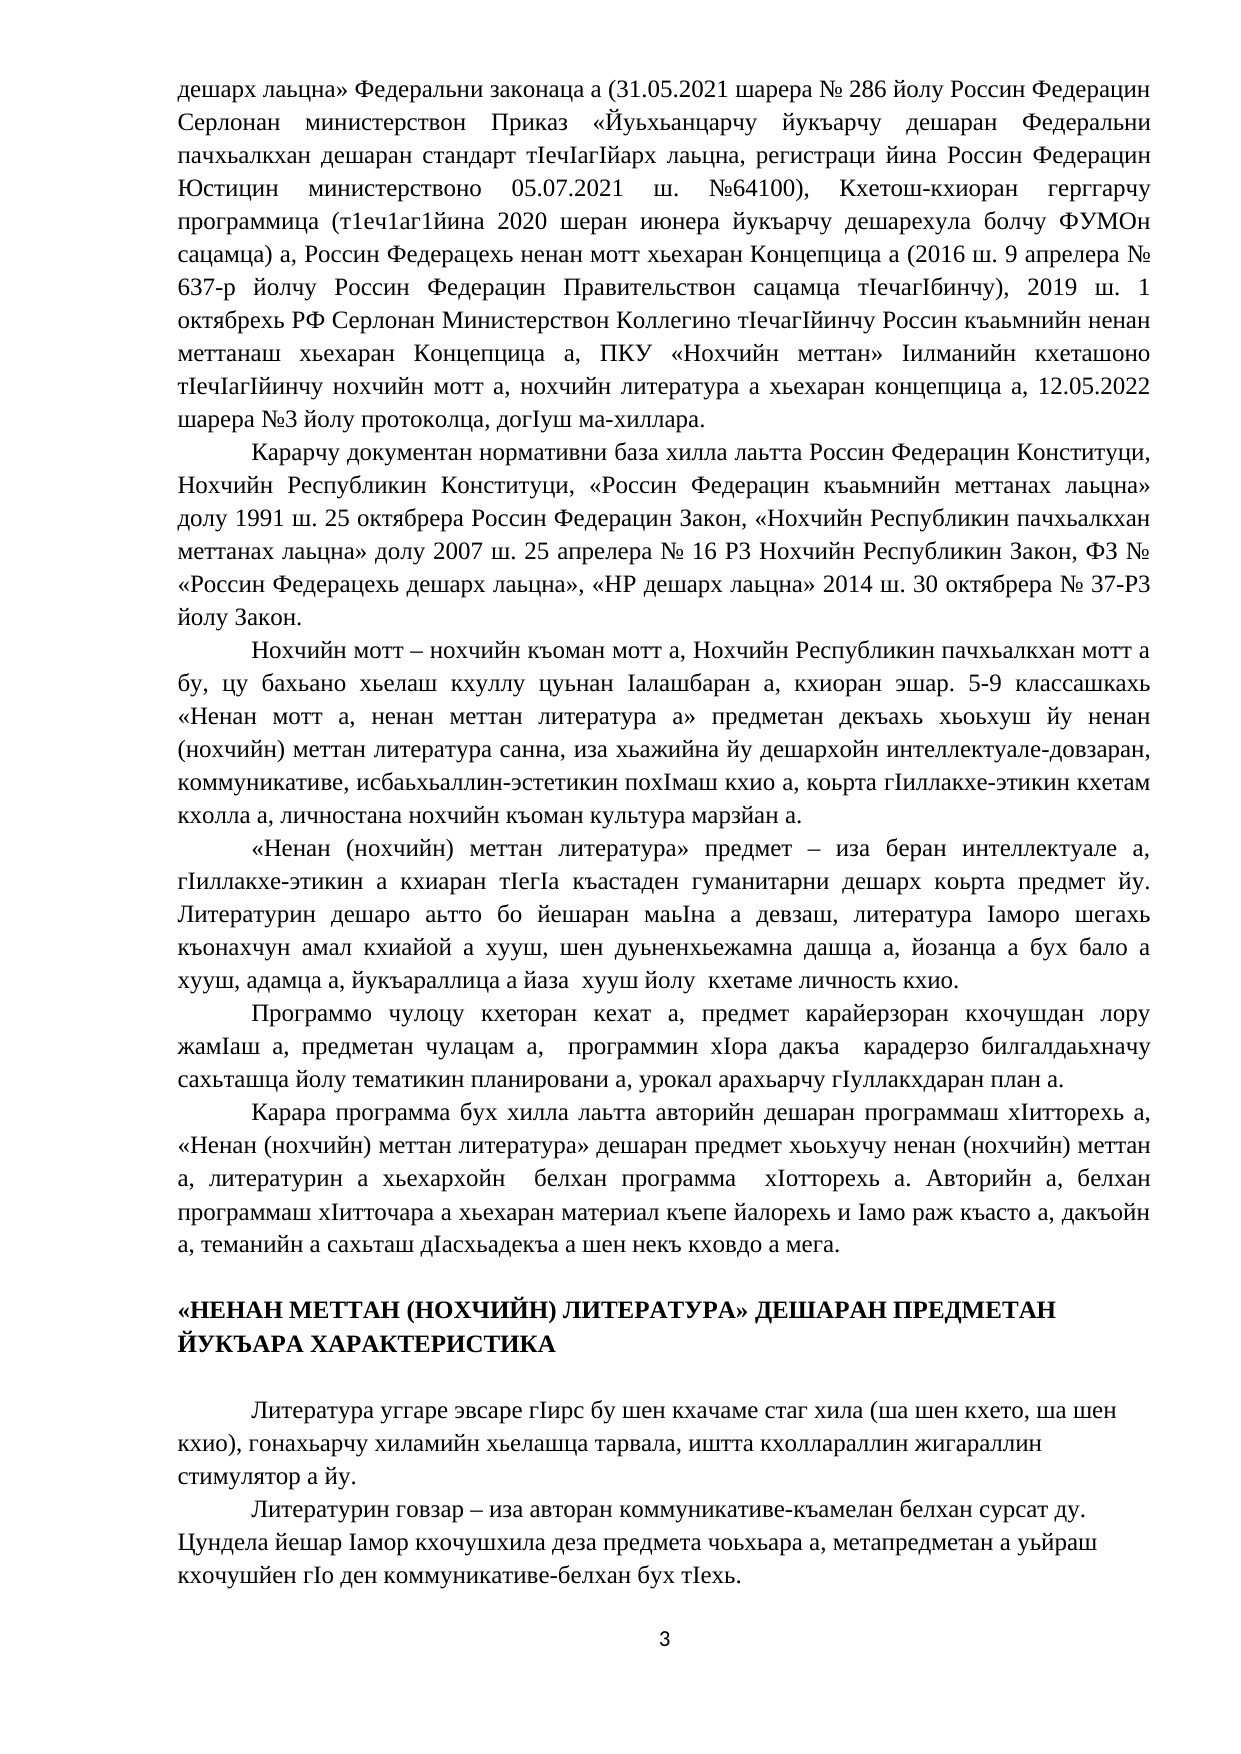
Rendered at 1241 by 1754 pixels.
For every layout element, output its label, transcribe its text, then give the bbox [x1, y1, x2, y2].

text Литература уггаре эвсаре гӀирс бу шен кхачаме стаг хила (ша шен кхето, ша шен кхио), гонахьарчу хиламийн хьелашца тарвала, иштта кхоллараллин жигараллин стимулятор а йу. [177, 1395, 1152, 1489]
text «НЕНАН МЕТТАН (НОХЧИЙН) ЛИТЕРАТУРА» ДЕШАРАН ПРЕДМЕТАН ЙУКЪАРА ХАРАКТЕРИСТИКА [177, 1296, 1152, 1357]
text Нохчийн мотт – нохчийн къоман мотт а, Нохчийн Республикин пачхьалкхан мотт а бу, цу бахьано хьелаш кхуллу цуьнан Ӏалашбаран а, кхиоран эшар. 5-9 классашкахь «Ненан мотт а, ненан меттан литература а» предметан декъахь хьоьхуш йу ненан (нохчийн) меттан литература санна, иза хьажийна йу дешархойн интеллектуале-довзаран, коммуникативе, исбаьхьаллин-эстетикин похӀмаш кхио а, коьрта гӀиллакхе-этикин кхетам кхолла а, личностана нохчийн къоман культура марзйан а. [177, 635, 1152, 829]
text Карара программа бух хилла лаьтта авторийн дешаран программаш хӀитторехь а, «Ненан (нохчийн) меттан литература» дешаран предмет хьоьхучу ненан (нохчийн) меттан а, литературин а хьехархойн белхан программа хӀотторехь а. Авторийн а, белхан программаш хӀитточара а хьехаран материал къепе йалорехь и Ӏамо раж къасто а, дакъойн а, теманийн а сахьташ дӀасхьадекъа а шен некъ кховдо а мега. [177, 1097, 1152, 1258]
text Литературин говзар – иза авторан коммуникативе-къамелан белхан сурсат ду. Цундела йешар Ӏамор кхочушхила деза предмета чоьхьара а, метапредметан а уьйраш кхочушйен гӀо ден коммуникативе-белхан бух тӀехь. [177, 1494, 1152, 1588]
text Карарчу документан нормативни база хилла лаьтта Россин Федерацин Конституци, Нохчийн Республикин Конституци, «Россин Федерацин къаьмнийн меттанах лаьцна» долу 1991 ш. 25 октябрера Россин Федерацин Закон, «Нохчийн Республикин пачхьалкхан меттанах лаьцна» долу 2007 ш. 25 апрелера № 16 Р3 Нохчийн Республикин Закон, ФЗ № «Россин Федерацехь дешарх лаьцна», «НР дешарх лаьцна» 2014 ш. 30 октябрера № 37-Р3 йолу Закон. [177, 437, 1152, 631]
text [177, 74, 1152, 433]
text Программо чулоцу кхеторан кехат а, предмет карайерзоран кхочушдан лору жамӀаш а, предметан чулацам а, программин хӀора дакъа карадерзо билгалдаьхначу сахьташца йолу тематикин планировани а, урокал арахьарчу гӀуллакхдаран план а. [177, 998, 1152, 1093]
text «Ненан (нохчийн) меттан литература» предмет – иза беран интеллектуале а, гӀиллакхе-этикин а кхиаран тӀегӀа къастаден гуманитарни дешарх коьрта предмет йу. Литературин дешаро аьтто бо йешаран маьӀна а девзаш, литература Ӏаморо шегахь къонахчун амал кхиайой а хууш, шен дуьненхьежамна дашца а, йозанца а бух бало а хууш, адамца а, йукъараллица а йаза хууш йолу кхетаме личность кхио. [177, 833, 1152, 994]
